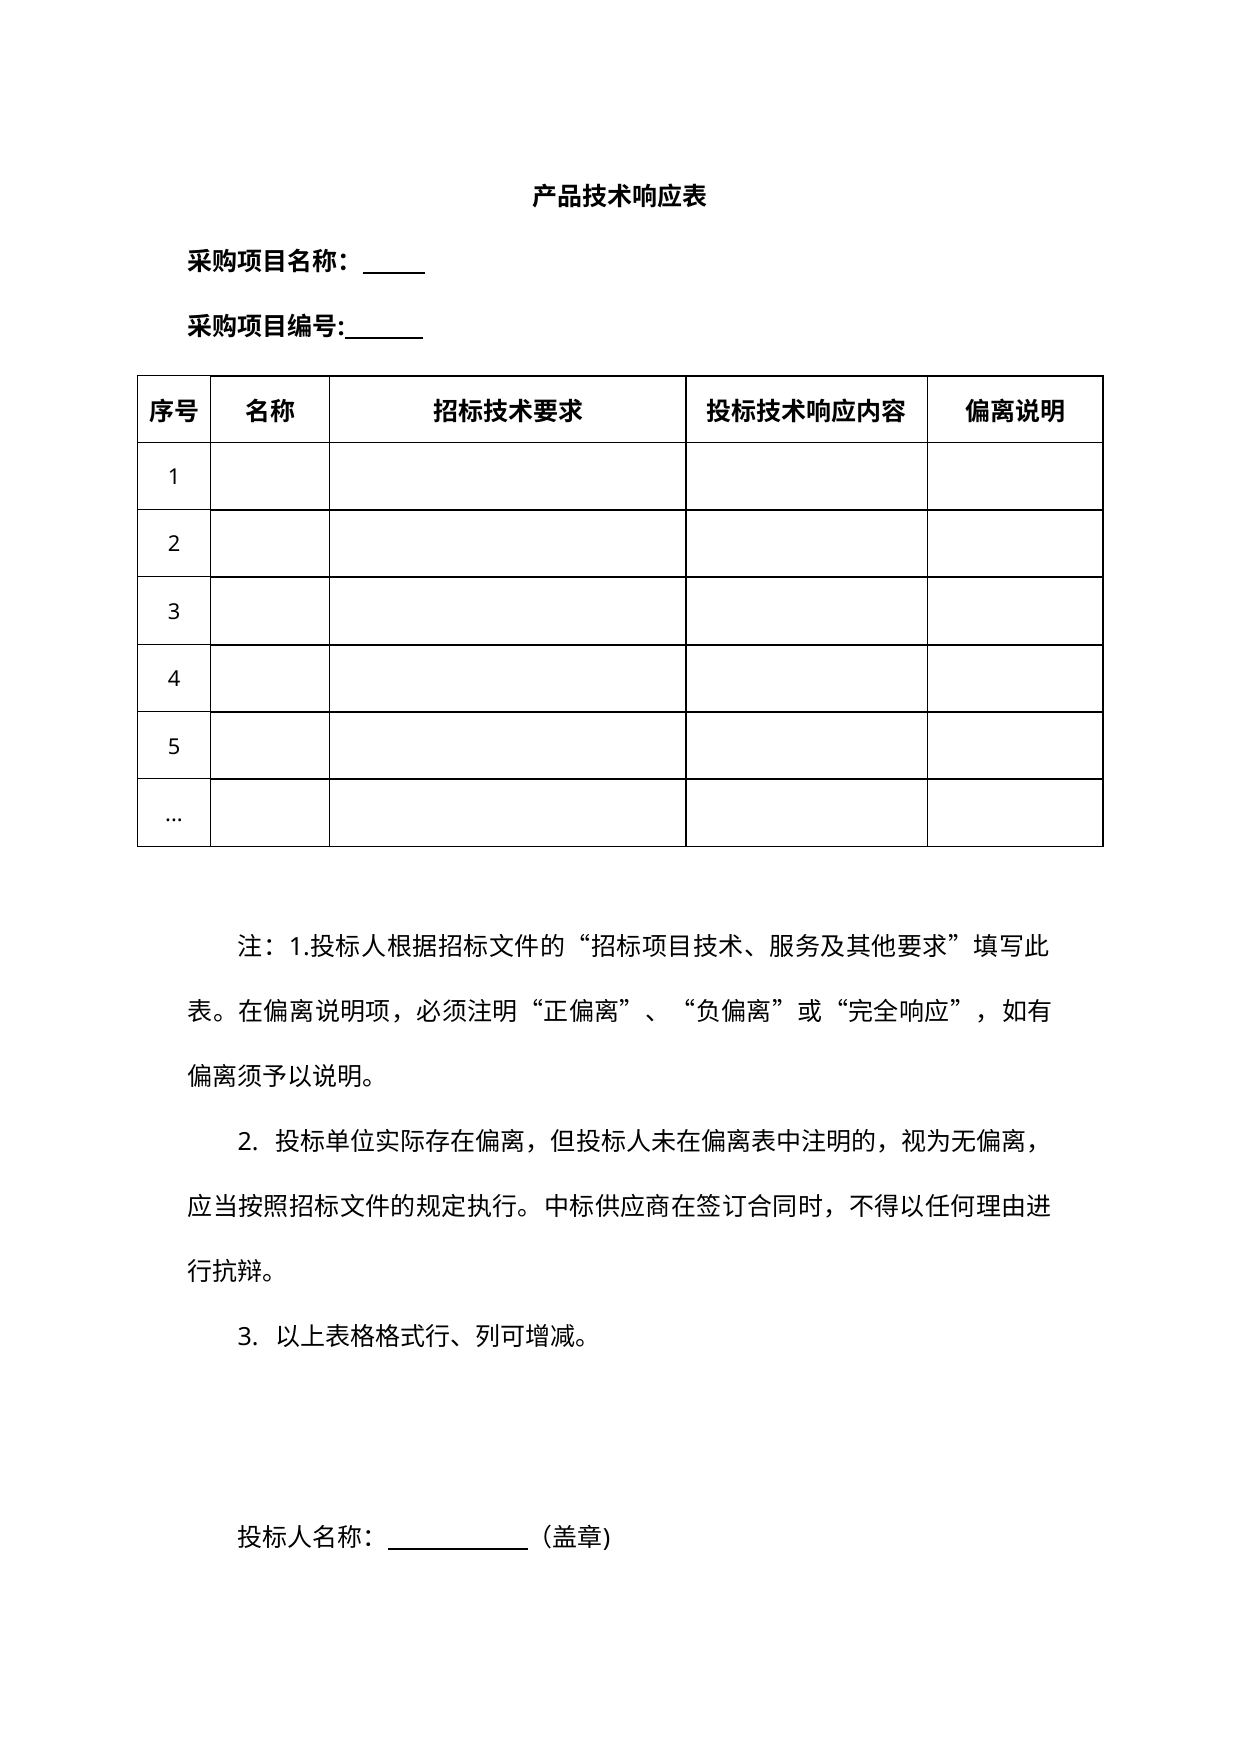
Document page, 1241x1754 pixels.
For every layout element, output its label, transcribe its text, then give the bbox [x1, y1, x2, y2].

table_cell [211, 443, 329, 509]
table_cell ... [138, 779, 210, 846]
table_cell [330, 511, 685, 576]
list 投标单位实际存在偏离，但投标人未在偏离表中注明的，视为无偏离，应当按照招标文件的规定执行。中标供应商在签订合同时，不得以任何理由进行抗辩。 [187, 1107, 1053, 1302]
table_cell [211, 713, 329, 778]
table_header 招标技术要求 [330, 377, 685, 442]
table_cell [928, 443, 1102, 509]
text 注：1.投标人根据招标文件的“招标项目技术、服务及其他要求”填写此表。在偏离说明项，必须注明“正偏离”、“负偏离”或“完全响应”，如有偏离须予以说明。 [187, 912, 1053, 1107]
text 采购项目名称： [187, 227, 1053, 292]
list 以上表格格式行、列可增减。 [187, 1302, 1053, 1367]
table_cell [330, 646, 685, 711]
table_cell [687, 443, 927, 509]
table_header 投标技术响应内容 [687, 377, 927, 442]
table_cell [330, 713, 685, 778]
table_cell [687, 511, 927, 576]
table_cell 1 [138, 443, 210, 509]
text 采购项目编号: [187, 292, 1053, 357]
table_cell [211, 578, 329, 644]
table_cell [928, 780, 1102, 846]
table_cell [928, 511, 1102, 576]
table_cell [928, 578, 1102, 644]
table_cell [928, 646, 1102, 711]
table_cell [687, 578, 927, 644]
table_cell 2 [138, 510, 210, 576]
table_header 偏离说明 [928, 377, 1102, 442]
table_header 序号 [138, 376, 210, 442]
table_cell [928, 713, 1102, 778]
text 产品技术响应表 [187, 162, 1053, 227]
table_cell [687, 713, 927, 778]
table_cell 4 [138, 645, 210, 711]
table_cell [330, 780, 685, 846]
table_cell 5 [138, 712, 210, 778]
table_cell [211, 511, 329, 576]
table_cell 3 [138, 577, 210, 644]
table_header 名称 [211, 377, 329, 442]
text 投标人名称： （盖章) [187, 1503, 1053, 1568]
table_cell [687, 646, 927, 711]
table_cell [330, 443, 685, 509]
table_cell [330, 578, 685, 644]
table_cell [211, 646, 329, 711]
table_cell [687, 780, 927, 846]
table_cell [211, 780, 329, 846]
